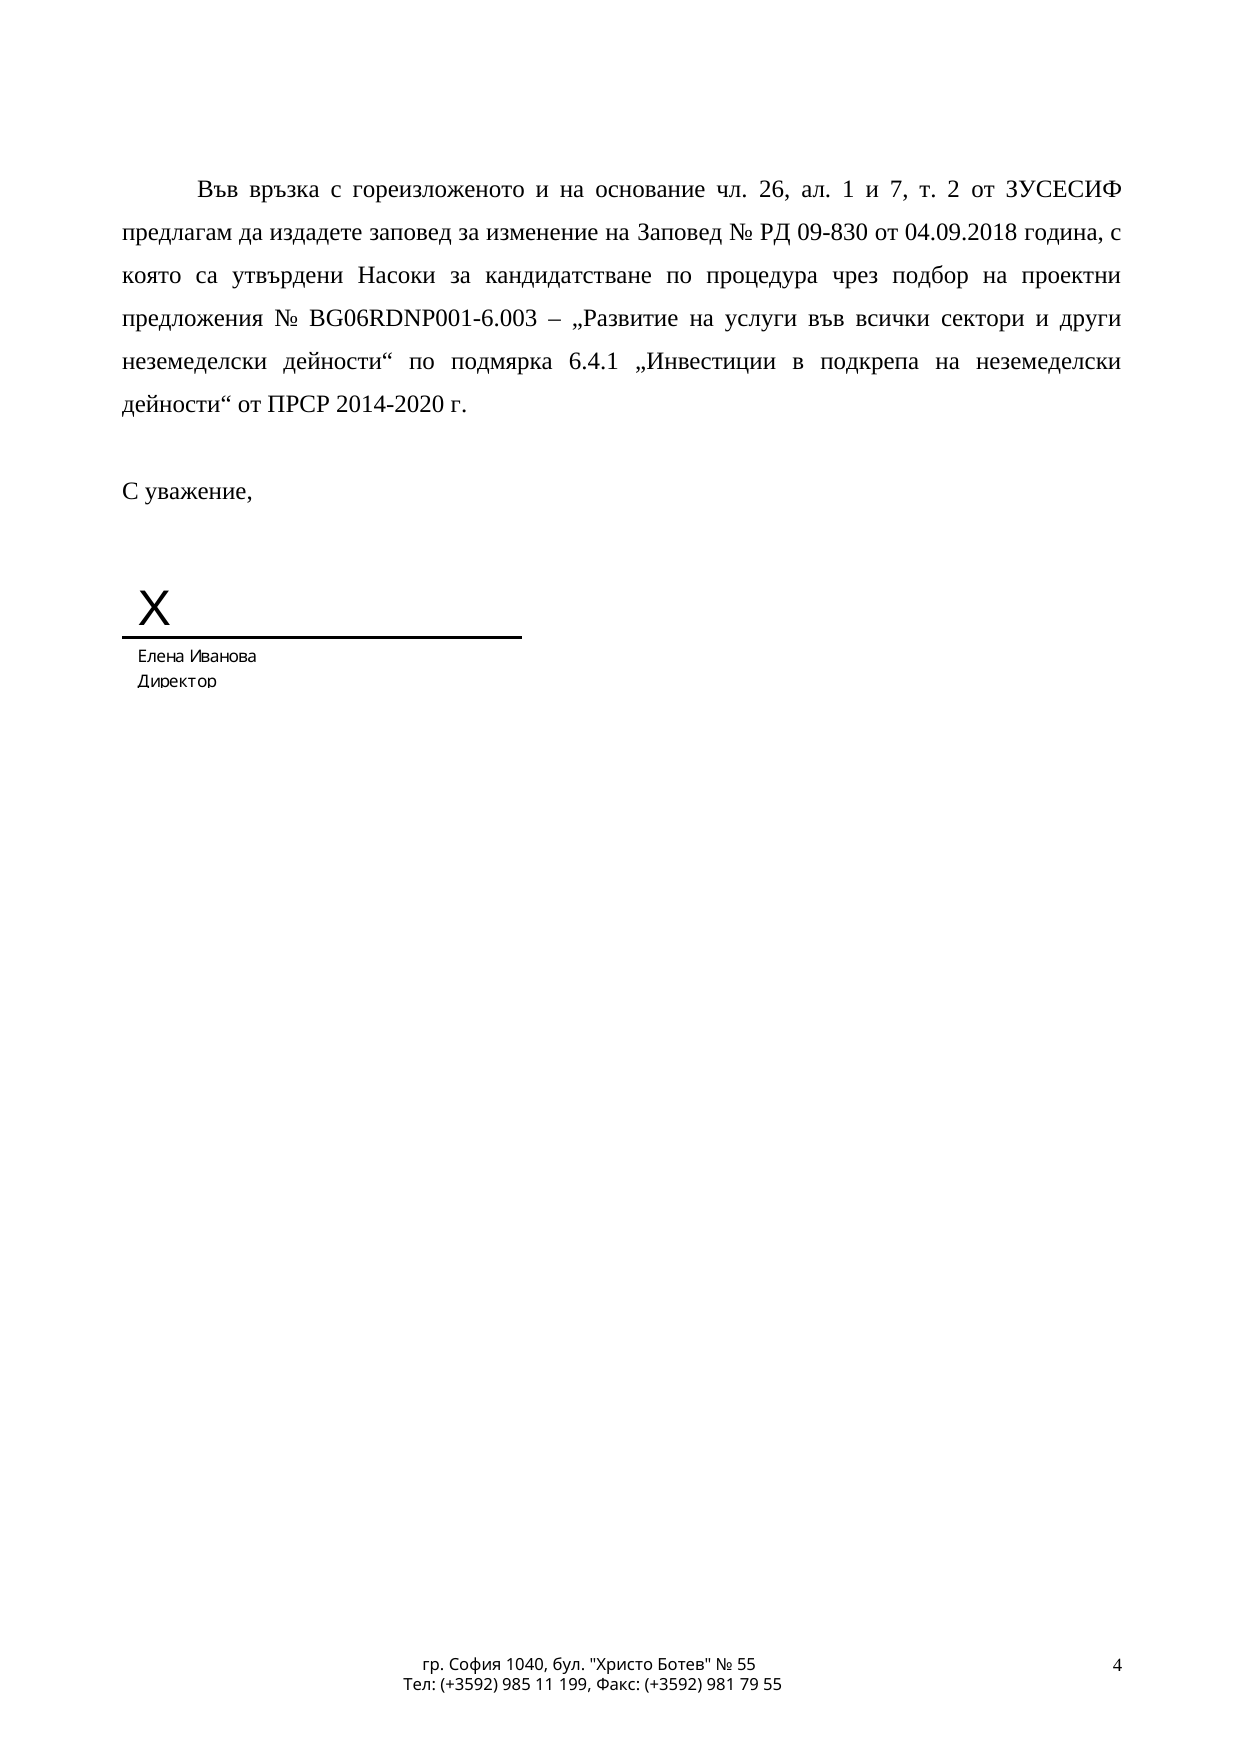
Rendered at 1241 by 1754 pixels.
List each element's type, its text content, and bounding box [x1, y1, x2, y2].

text С уважение, [122, 476, 1122, 504]
text Във връзка с гореизложеното и на основание чл. 26, ал. 1 и 7, т. 2 от ЗУСЕСИФ предлагам да издадете заповед за изменение на Заповед № РД 09-830 от 04.09.2018 година, с която са утвърдени Насоки за кандидатстване по процедура чрез подбор на проектни предложения № BG06RDNP001-6.003 – „Развитие на услуги във всички сектори и други неземеделски дейности“ по подмярка 6.4.1 „Инвестиции в подкрепа на неземеделски дейности“ от ПРСР 2014-2020 г. [122, 174, 1122, 418]
